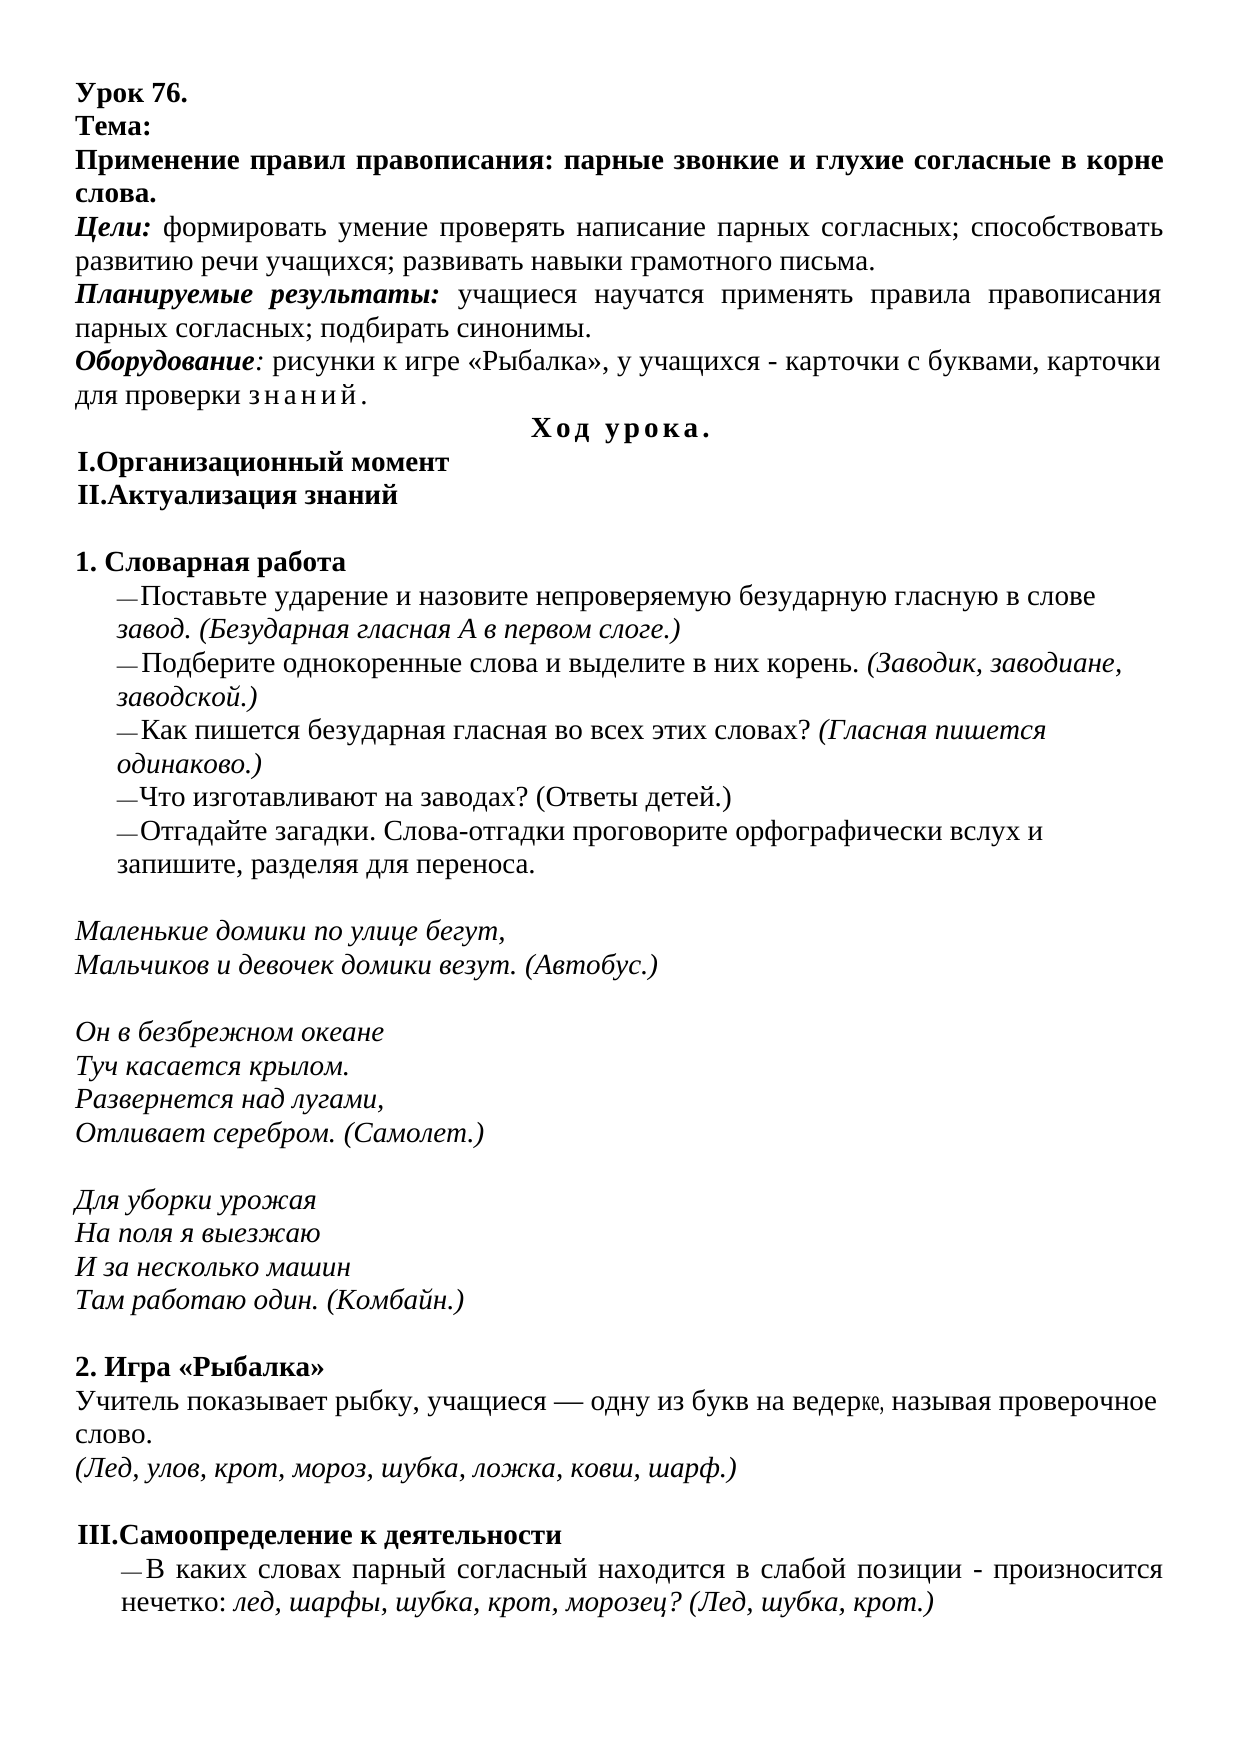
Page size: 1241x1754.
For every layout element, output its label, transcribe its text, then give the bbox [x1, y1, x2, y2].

text Тема: [75, 108, 1165, 142]
text Для уборки урожая [75, 1182, 1023, 1215]
text I.Организационный момент [77, 444, 1165, 477]
text (Лед, улов, крот, мороз, шубка, ложка, ковш, шарф.) [75, 1450, 1165, 1484]
text Развернется над лугами, [75, 1081, 1023, 1115]
text Планируемые результаты: учащиеся научатся применять правила правописания парных согласных; подбирать синонимы. [75, 276, 1161, 343]
text III.Самоопределение к деятельности [77, 1517, 1165, 1551]
text И за несколько машин [75, 1249, 1023, 1282]
text Мальчиков и девочек домики везут. (Автобус.) [75, 947, 1128, 981]
list Что изготавливают на заводах? (Ответы детей.) [117, 779, 1165, 813]
text 1. Словарная работа [75, 544, 1165, 578]
text Урок 76. [75, 75, 1165, 108]
text Применение правил правописания: парные звонкие и глухие согласные в корне слова. [75, 142, 1165, 209]
list Отгадайте загадки. Слова-отгадки проговорите орфографически вслух и запишите, разделяя для переноса. [117, 813, 1161, 880]
text II.Актуализация знаний [77, 477, 1165, 511]
text Цели: формировать умение проверять написание парных согласных; способствовать развитию речи учащихся; развивать навыки грамотного письма. [75, 209, 1163, 276]
text Он в безбрежном океане [75, 1014, 1023, 1048]
text Маленькие домики по улице бегут, [75, 913, 1128, 947]
list В каких словах парный согласный находится в слабой позиции - произносится нечетко: лед, шарфы, шубка, крот, морозец? (Лед, шубка, крот.) [121, 1551, 1163, 1618]
text Там работаю один. (Комбайн.) [75, 1282, 1023, 1316]
text Туч касается крылом. [75, 1048, 1023, 1081]
list Подберите однокоренные слова и выделите в них корень. (Заводик, заводиане, заводской.) [117, 645, 1161, 712]
text Оборудование: рисунки к игре «Рыбалка», у учащихся - карточки с буквами, карточки для проверки знаний. [75, 343, 1161, 410]
text 2. Игра «Рыбалка» [75, 1349, 1165, 1383]
list Как пишется безударная гласная во всех этих словах? (Гласная пишется одинаково.) [117, 712, 1161, 779]
list Поставьте ударение и назовите непроверяемую безударную гласную в слове завод. (Безударная гласная А в первом слоге.) [117, 578, 1161, 645]
text На поля я выезжаю [75, 1215, 1023, 1249]
text Учитель показывает рыбку, учащиеся — одну из букв на ведерке, называя проверочное слово. [75, 1383, 1165, 1450]
text Ход урока. [75, 410, 1165, 444]
text Отливает серебром. (Самолет.) [75, 1115, 1023, 1148]
